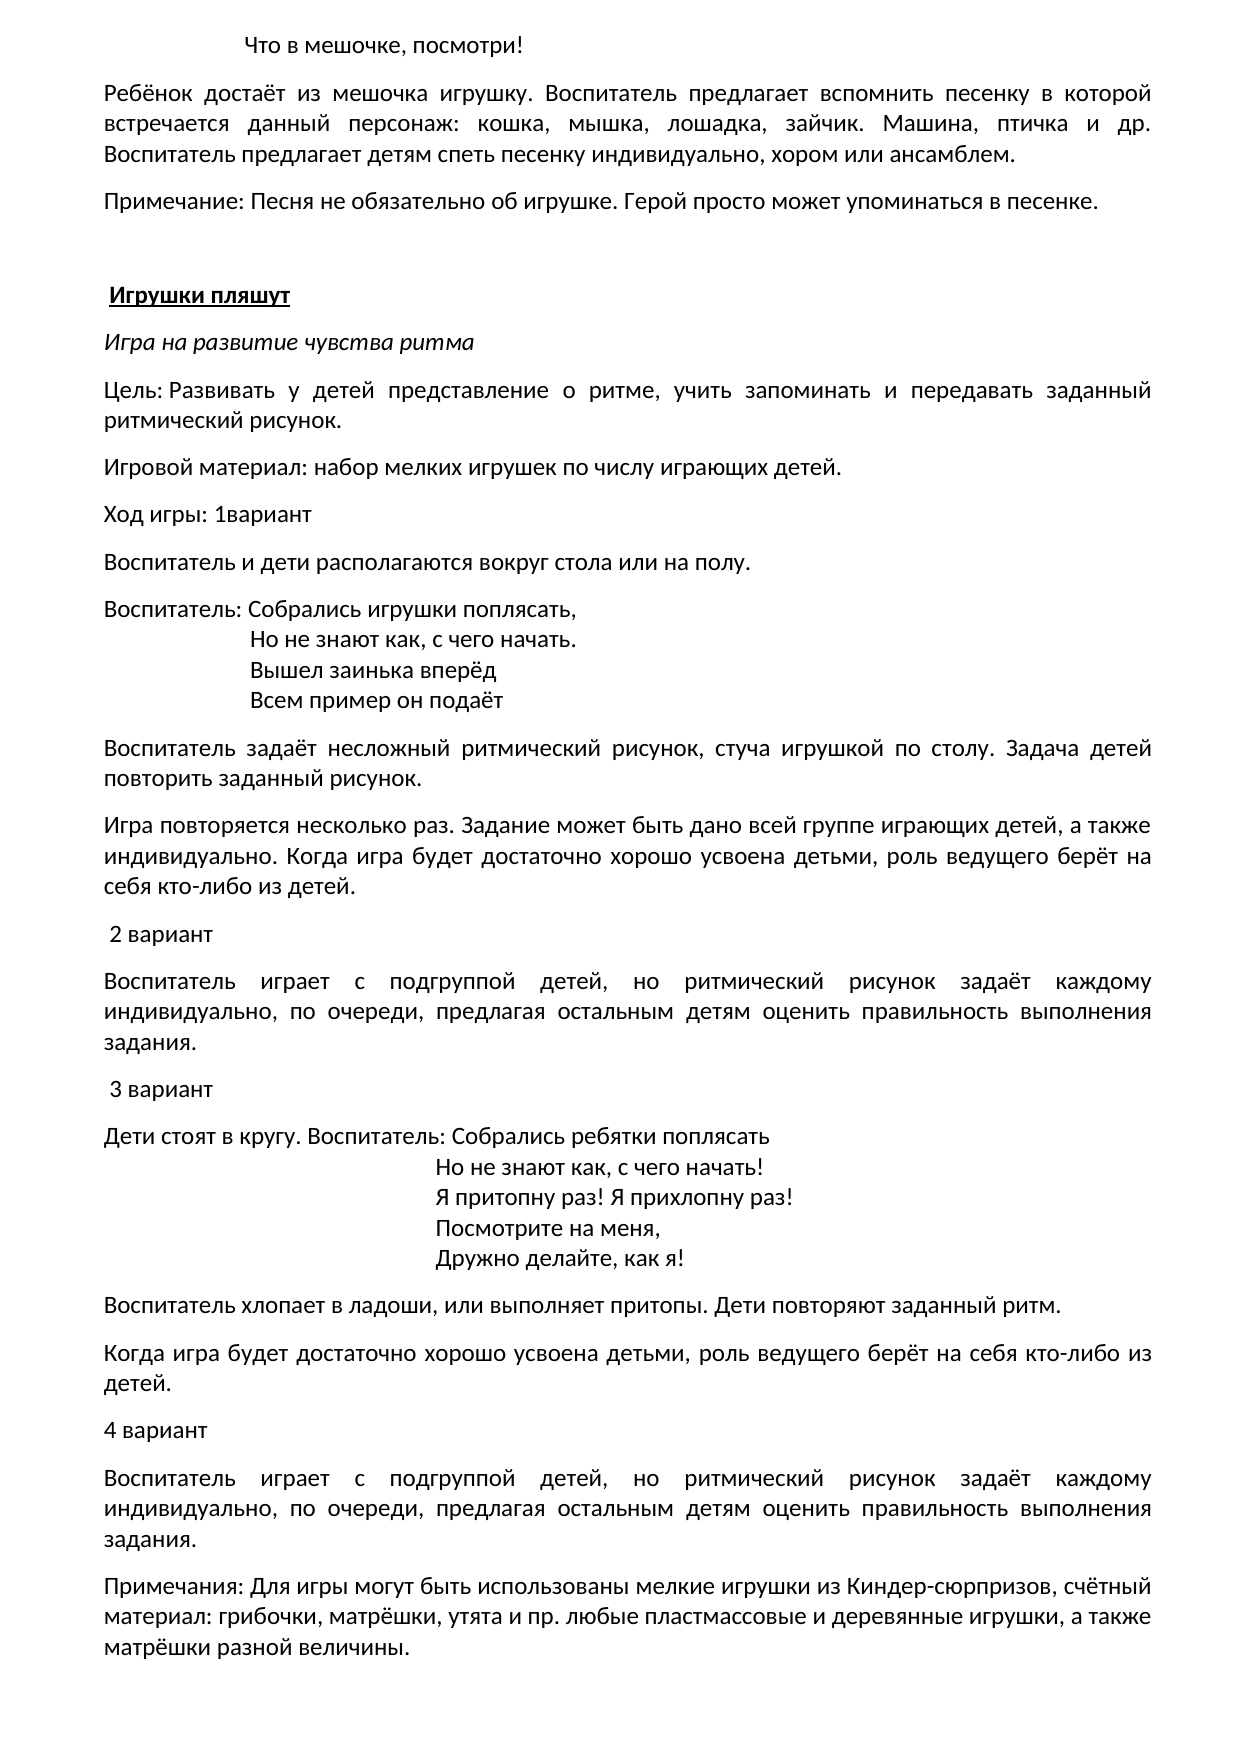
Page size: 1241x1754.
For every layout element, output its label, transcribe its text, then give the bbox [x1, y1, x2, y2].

text Воспитатель играет с подгруппой детей, но ритмический рисунок задаёт каждому индивидуально, по очереди, предлагая остальным детям оценить правильность выполнения задания. [103, 1462, 1152, 1553]
text Воспитатель хлопает в ладоши, или выполняет притопы. Дети повторяют заданный ритм. [103, 1289, 1152, 1320]
text 2 вариант [103, 918, 1152, 948]
text Что в мешочке, посмотри! [103, 29, 1152, 60]
text Воспитатель играет с подгруппой детей, но ритмический рисунок задаёт каждому индивидуально, по очереди, предлагая остальным детям оценить правильность выполнения задания. [103, 965, 1152, 1056]
text Воспитатель: Собрались игрушки поплясать, [103, 593, 1152, 623]
text Но не знают как, с чего начать. [103, 623, 1152, 654]
text 4 вариант [103, 1414, 1152, 1445]
text Воспитатель задаёт несложный ритмический рисунок, стуча игрушкой по столу. Задача детей повторить заданный рисунок. [103, 732, 1152, 793]
text Цель: Развивать у детей представление о ритме, учить запоминать и передавать заданный ритмический рисунок. [103, 374, 1152, 435]
text Дети стоят в кругу. Воспитатель: Собрались ребятки поплясать [103, 1120, 1152, 1151]
text Но не знают как, с чего начать! [103, 1151, 1152, 1181]
text Когда игра будет достаточно хорошо усвоена детьми, роль ведущего берёт на себя кто-либо из детей. [103, 1337, 1152, 1398]
text Ребёнок достаёт из мешочка игрушку. Воспитатель предлагает вспомнить песенку в которой встречается данный персонаж: кошка, мышка, лошадка, зайчик. Машина, птичка и др. Воспитатель предлагает детям спеть песенку индивидуально, хором или ансамблем. [103, 77, 1152, 168]
text Игровой материал: набор мелких игрушек по числу играющих детей. [103, 451, 1152, 482]
text Игра повторяется несколько раз. Задание может быть дано всей группе играющих детей, а также индивидуально. Когда игра будет достаточно хорошо усвоена детьми, роль ведущего берёт на себя кто-либо из детей. [103, 809, 1152, 901]
text Воспитатель и дети располагаются вокруг стола или на полу. [103, 546, 1152, 576]
text Всем пример он подаёт [103, 684, 1152, 715]
text Игра на развитие чувства ритма [103, 327, 1152, 357]
text Ход игры: 1вариант [103, 499, 1152, 529]
text Я притопну раз! Я прихлопну раз! [103, 1181, 1152, 1212]
text Примечания: Для игры могут быть использованы мелкие игрушки из Киндер-сюрпризов, счётный материал: грибочки, матрёшки, утята и пр. любые пластмассовые и деревянные игрушки, а также матрёшки разной величины. [103, 1570, 1152, 1661]
text Вышел заинька вперёд [103, 654, 1152, 684]
text Примечание: Песня не обязательно об игрушке. Герой просто может упоминаться в песенке. [103, 185, 1152, 216]
text Посмотрите на меня, [103, 1212, 1152, 1242]
text Дружно делайте, как я! [103, 1242, 1152, 1273]
text 3 вариант [103, 1073, 1152, 1104]
text Игрушки пляшут [103, 279, 1152, 310]
